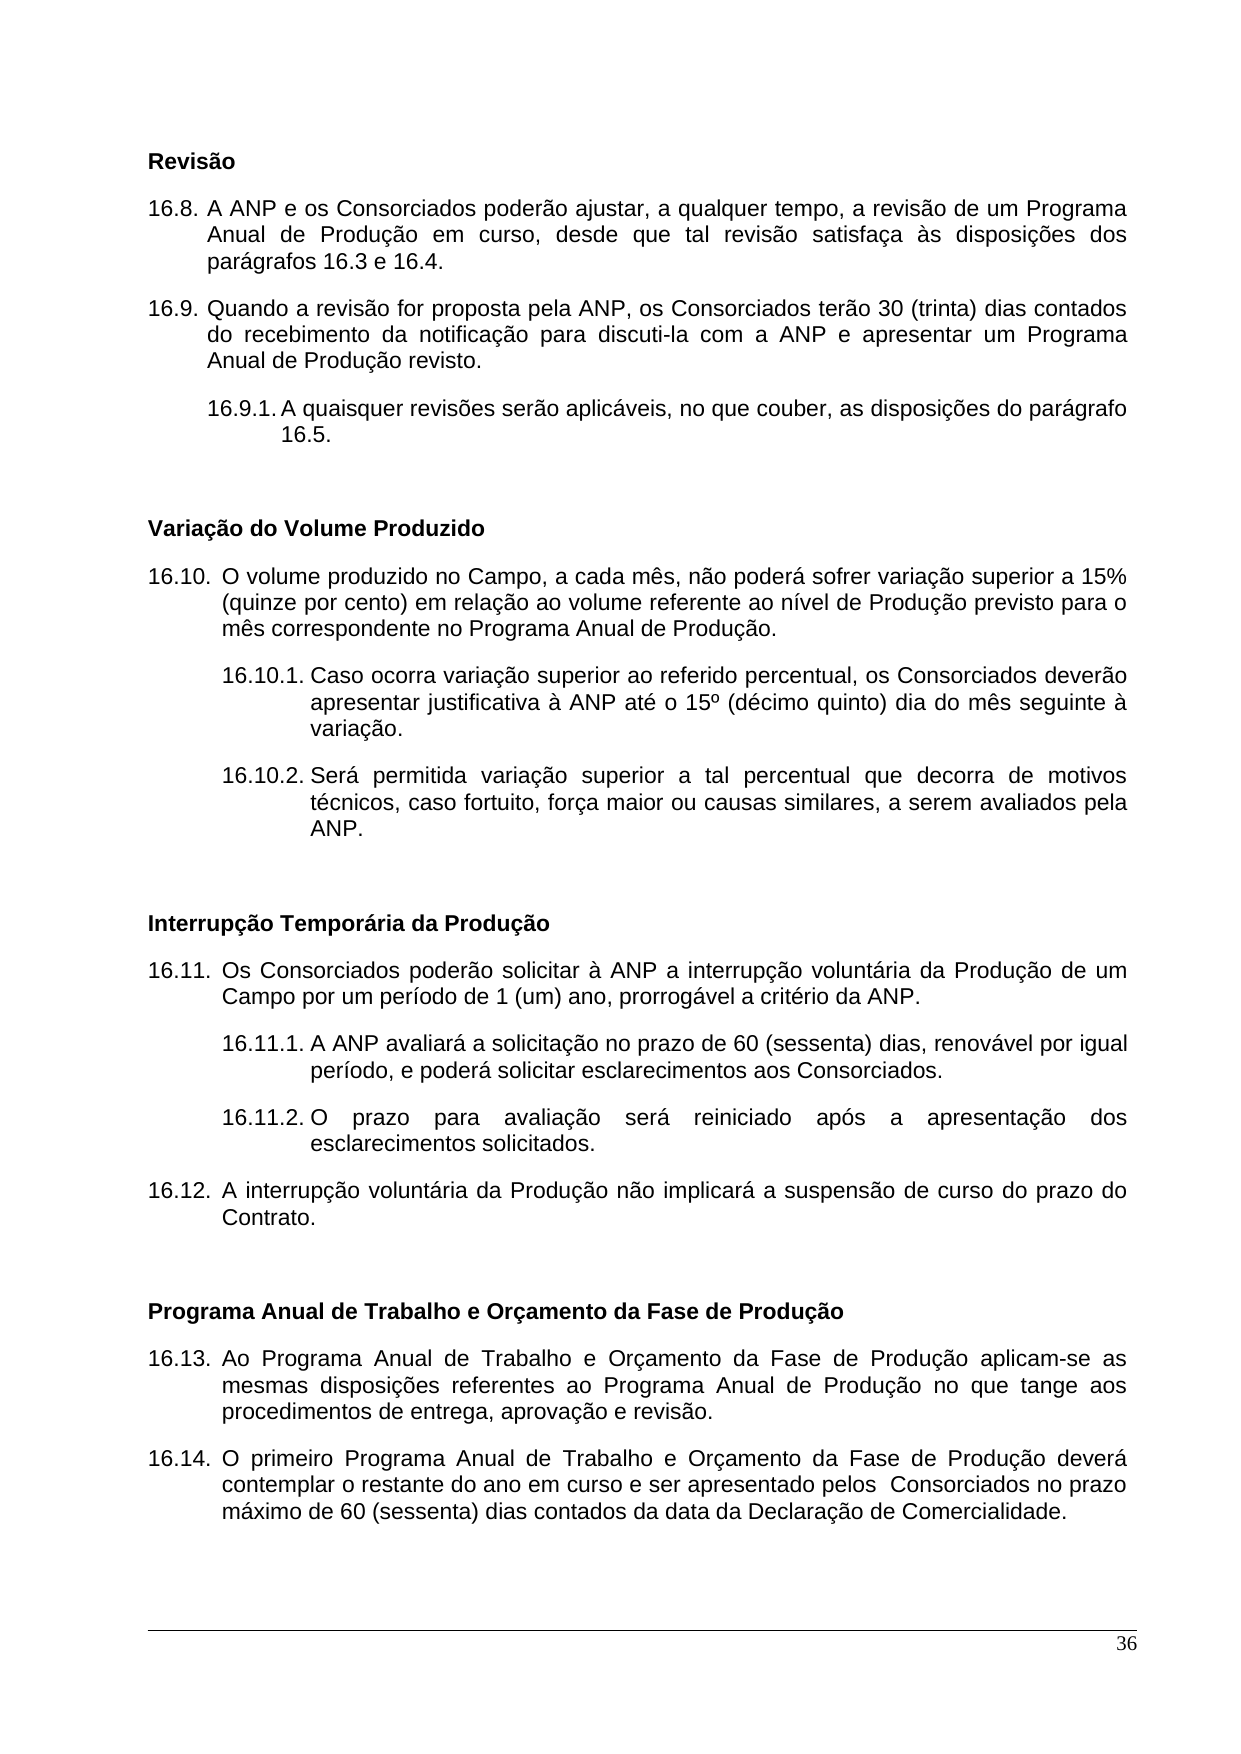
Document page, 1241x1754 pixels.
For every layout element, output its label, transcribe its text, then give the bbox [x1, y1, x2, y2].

text A ANP e os Consorciados poderão ajustar, a qualquer tempo, a revisão de um Programa Anual de Produção em curso, desde que tal revisão satisfaça às disposições dos parágrafos 16.3 e 16.4. [148, 195, 1128, 274]
text Quando a revisão for proposta pela ANP, os Consorciados terão 30 (trinta) dias contados do recebimento da notificação para discuti-la com a ANP e apresentar um Programa Anual de Produção revisto. [148, 295, 1128, 374]
text O volume produzido no Campo, a cada mês, não poderá sofrer variação superior a 15% (quinze por cento) em relação ao volume referente ao nível de Produção previsto para o mês correspondente no Programa Anual de Produção. [148, 563, 1128, 642]
text Caso ocorra variação superior ao referido percentual, os Consorciados deverão apresentar justificativa à ANP até o 15º (décimo quinto) dia do mês seguinte à variação. [222, 662, 1128, 742]
text O prazo para avaliação será reiniciado após a apresentação dos esclarecimentos solicitados. [222, 1104, 1128, 1156]
text Revisão [148, 148, 1128, 174]
text A quaisquer revisões serão aplicáveis, no que couber, as disposições do parágrafo 16.5. [207, 395, 1128, 447]
text Será permitida variação superior a tal percentual que decorra de motivos técnicos, caso fortuito, força maior ou causas similares, a serem avaliados pela ANP. [222, 762, 1128, 841]
text A interrupção voluntária da Produção não implicará a suspensão de curso do prazo do Contrato. [148, 1177, 1128, 1230]
text A ANP avaliará a solicitação no prazo de 60 (sessenta) dias, renovável por igual período, e poderá solicitar esclarecimentos aos Consorciados. [222, 1030, 1128, 1083]
text Interrupção Temporária da Produção [148, 909, 1128, 936]
text Programa Anual de Trabalho e Orçamento da Fase de Produção [148, 1298, 1128, 1324]
list O primeiro Programa Anual de Trabalho e Orçamento da Fase de Produção deverá contemplar o restante do ano em curso e ser apresentado pelos Consorciados no prazo máximo de 60 (sessenta) dias contados da data da Declaração de Comercialidade. [148, 1445, 1128, 1524]
text Variação do Volume Produzido [148, 515, 1128, 542]
text Os Consorciados poderão solicitar à ANP a interrupção voluntária da Produção de um Campo por um período de 1 (um) ano, prorrogável a critério da ANP. [148, 957, 1128, 1009]
text Ao Programa Anual de Trabalho e Orçamento da Fase de Produção aplicam-se as mesmas disposições referentes ao Programa Anual de Produção no que tange aos procedimentos de entrega, aprovação e revisão. [148, 1345, 1128, 1424]
